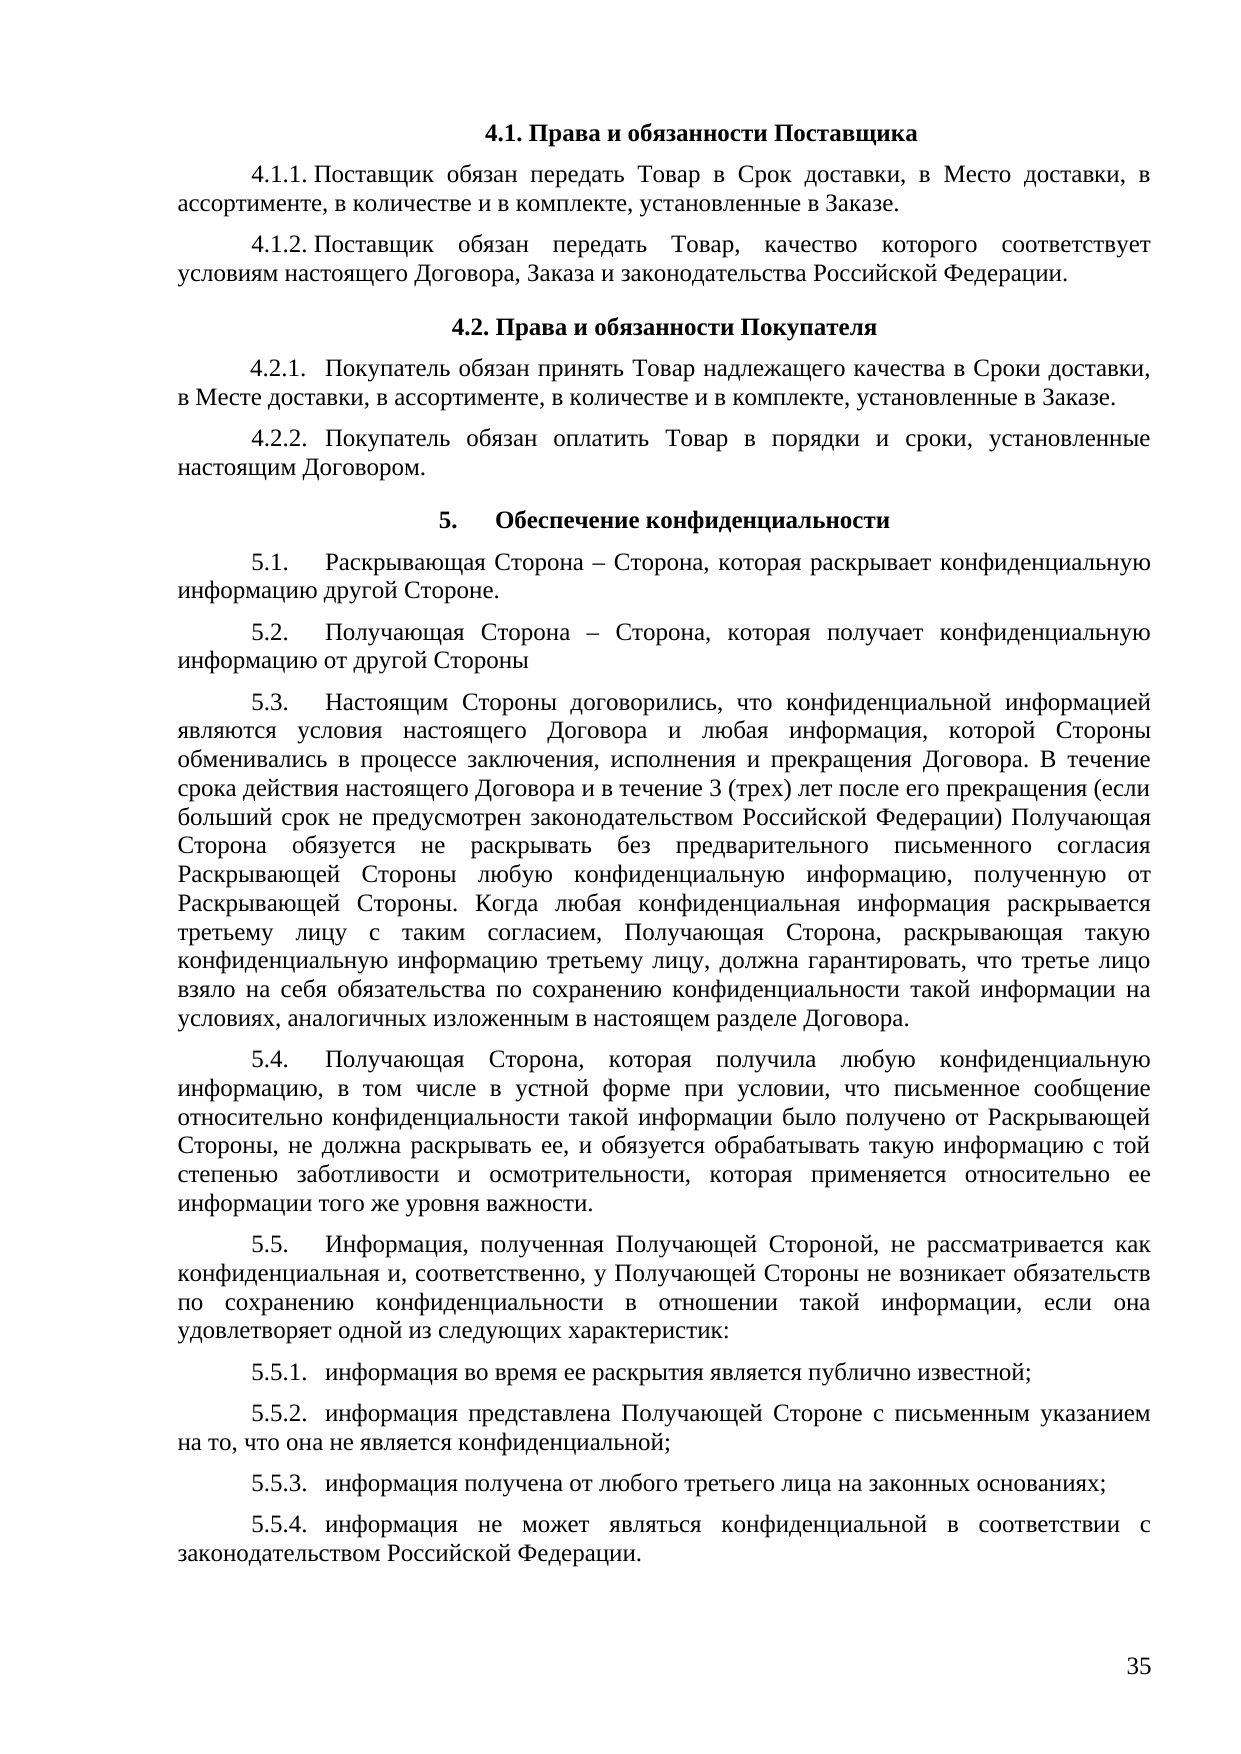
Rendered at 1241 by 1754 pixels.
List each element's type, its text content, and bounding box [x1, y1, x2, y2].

text 4.2. Права и обязанности Покупателя [177, 312, 1152, 341]
list Раскрывающая Сторона – Сторона, которая раскрывает конфиденциальную информацию другой Стороне. [177, 547, 1152, 604]
list Покупатель обязан оплатить Товар в порядки и сроки, установленные настоящим Договором. [177, 423, 1152, 481]
list информация не может являться конфиденциальной в соответствии с законодательством Российской Федерации. [177, 1509, 1152, 1567]
list Поставщик обязан передать Товар в Срок доставки, в Место доставки, в ассортименте, в количестве и в комплекте, установленные в Заказе. [177, 159, 1152, 217]
list информация представлена Получающей Стороне с письменным указанием на то, что она не является конфиденциальной; [177, 1398, 1152, 1456]
list Настоящим Стороны договорились, что конфиденциальной информацией являются условия настоящего Договора и любая информация, которой Стороны обменивались в процессе заключения, исполнения и прекращения Договора. В течение срока действия настоящего Договора и в течение 3 (трех) лет после его прекращения (если больший срок не предусмотрен законодательством Российской Федерации) Получающая Сторона обязуется не раскрывать без предварительного письменного согласия Раскрывающей Стороны любую конфиденциальную информацию, полученную от Раскрывающей Стороны. Когда любая конфиденциальная информация раскрывается третьему лицу с таким согласием, Получающая Сторона, раскрывающая такую конфиденциальную информацию третьему лицу, должна гарантировать, что третье лицо взяло на себя обязательства по сохранению конфиденциальности такой информации на условиях, аналогичных изложенным в настоящем разделе Договора. [177, 687, 1152, 1032]
list Поставщик обязан передать Товар, качество которого соответствует условиям настоящего Договора, Заказа и законодательства Российской Федерации. [177, 229, 1152, 287]
list Покупатель обязан принять Товар надлежащего качества в Сроки доставки, в Месте доставки, в ассортименте, в количестве и в комплекте, установленные в Заказе. [177, 353, 1152, 411]
list Информация, полученная Получающей Стороной, не рассматривается как конфиденциальная и, соответственно, у Получающей Стороны не возникает обязательств по сохранению конфиденциальности в отношении такой информации, если она удовлетворяет одной из следующих характеристик: [177, 1229, 1152, 1344]
list информация во время ее раскрытия является публично известной; [177, 1357, 1152, 1386]
list информация получена от любого третьего лица на законных основаниях; [177, 1468, 1152, 1497]
list Получающая Сторона – Сторона, которая получает конфиденциальную информацию от другой Стороны [177, 617, 1152, 674]
list Обеспечение конфиденциальности [177, 506, 1152, 534]
list Получающая Сторона, которая получила любую конфиденциальную информацию, в том числе в устной форме при условии, что письменное сообщение относительно конфиденциальности такой информации было получено от Раскрывающей Стороны, не должна раскрывать ее, и обязуется обрабатывать такую информацию с той степенью заботливости и осмотрительности, которая применяется относительно ее информации того же уровня важности. [177, 1044, 1152, 1217]
text 4.1. Права и обязанности Поставщика [177, 118, 1152, 147]
